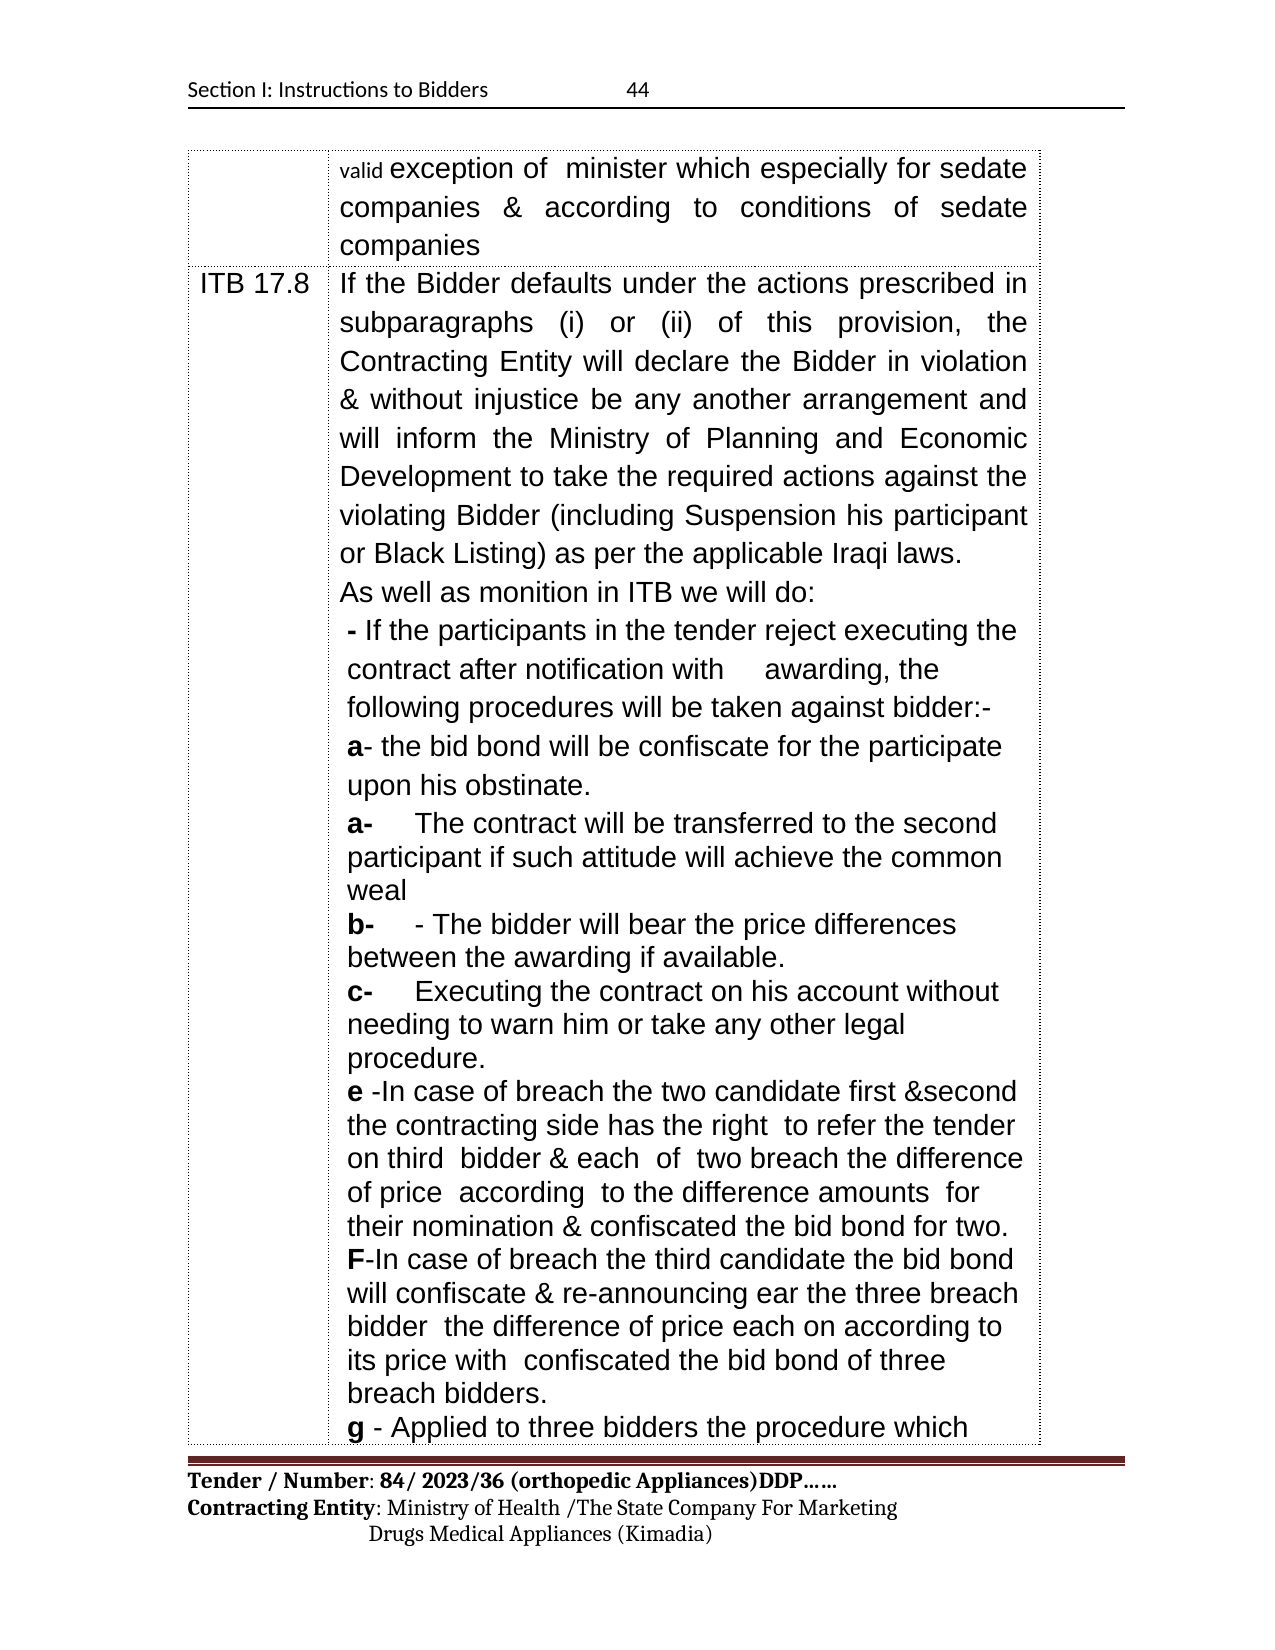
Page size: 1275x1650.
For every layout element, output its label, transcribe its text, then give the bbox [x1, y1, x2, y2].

table_cell 17.4 [188, 150, 328, 266]
table_cell ITB 17.8 [188, 266, 328, 1443]
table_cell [328, 266, 1040, 1443]
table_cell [328, 150, 1040, 266]
